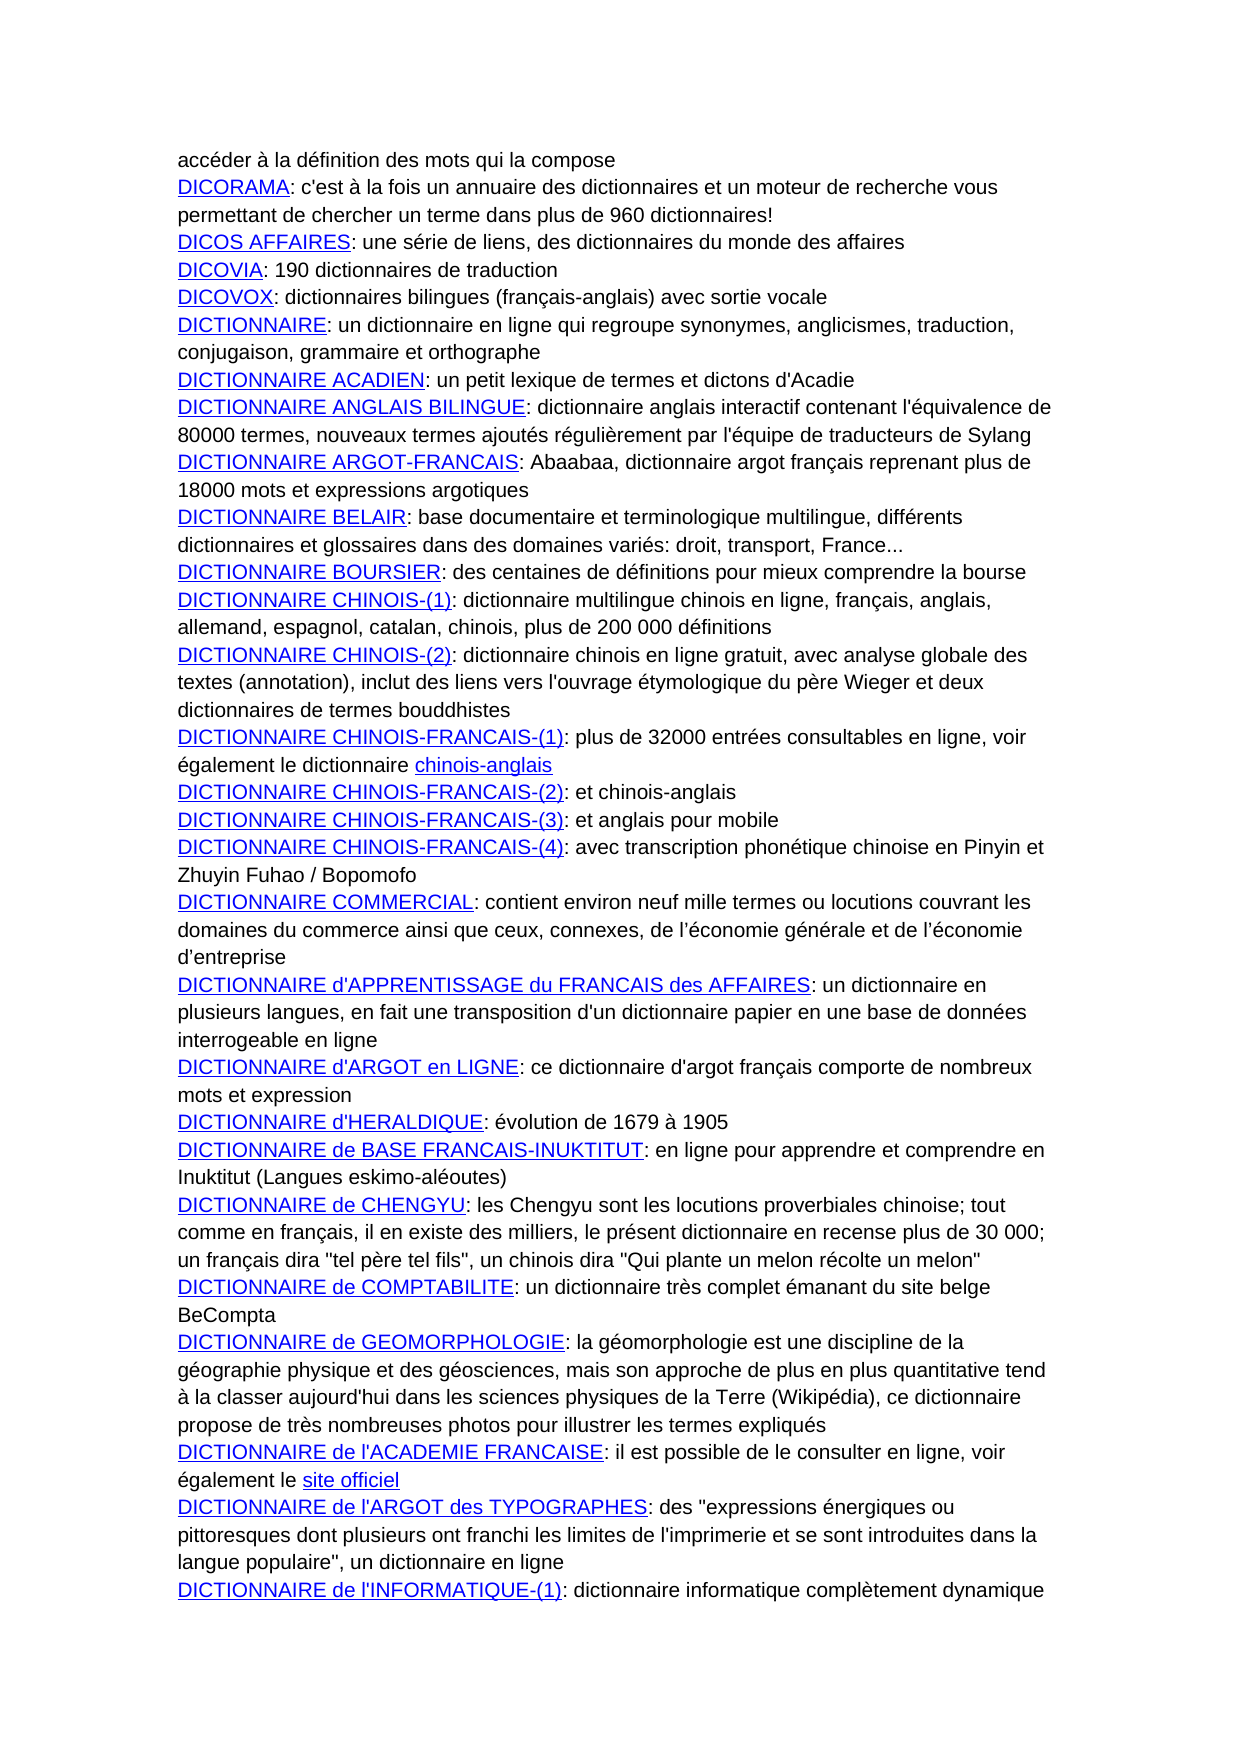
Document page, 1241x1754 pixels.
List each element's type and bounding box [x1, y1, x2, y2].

text [177, 148, 1063, 1602]
